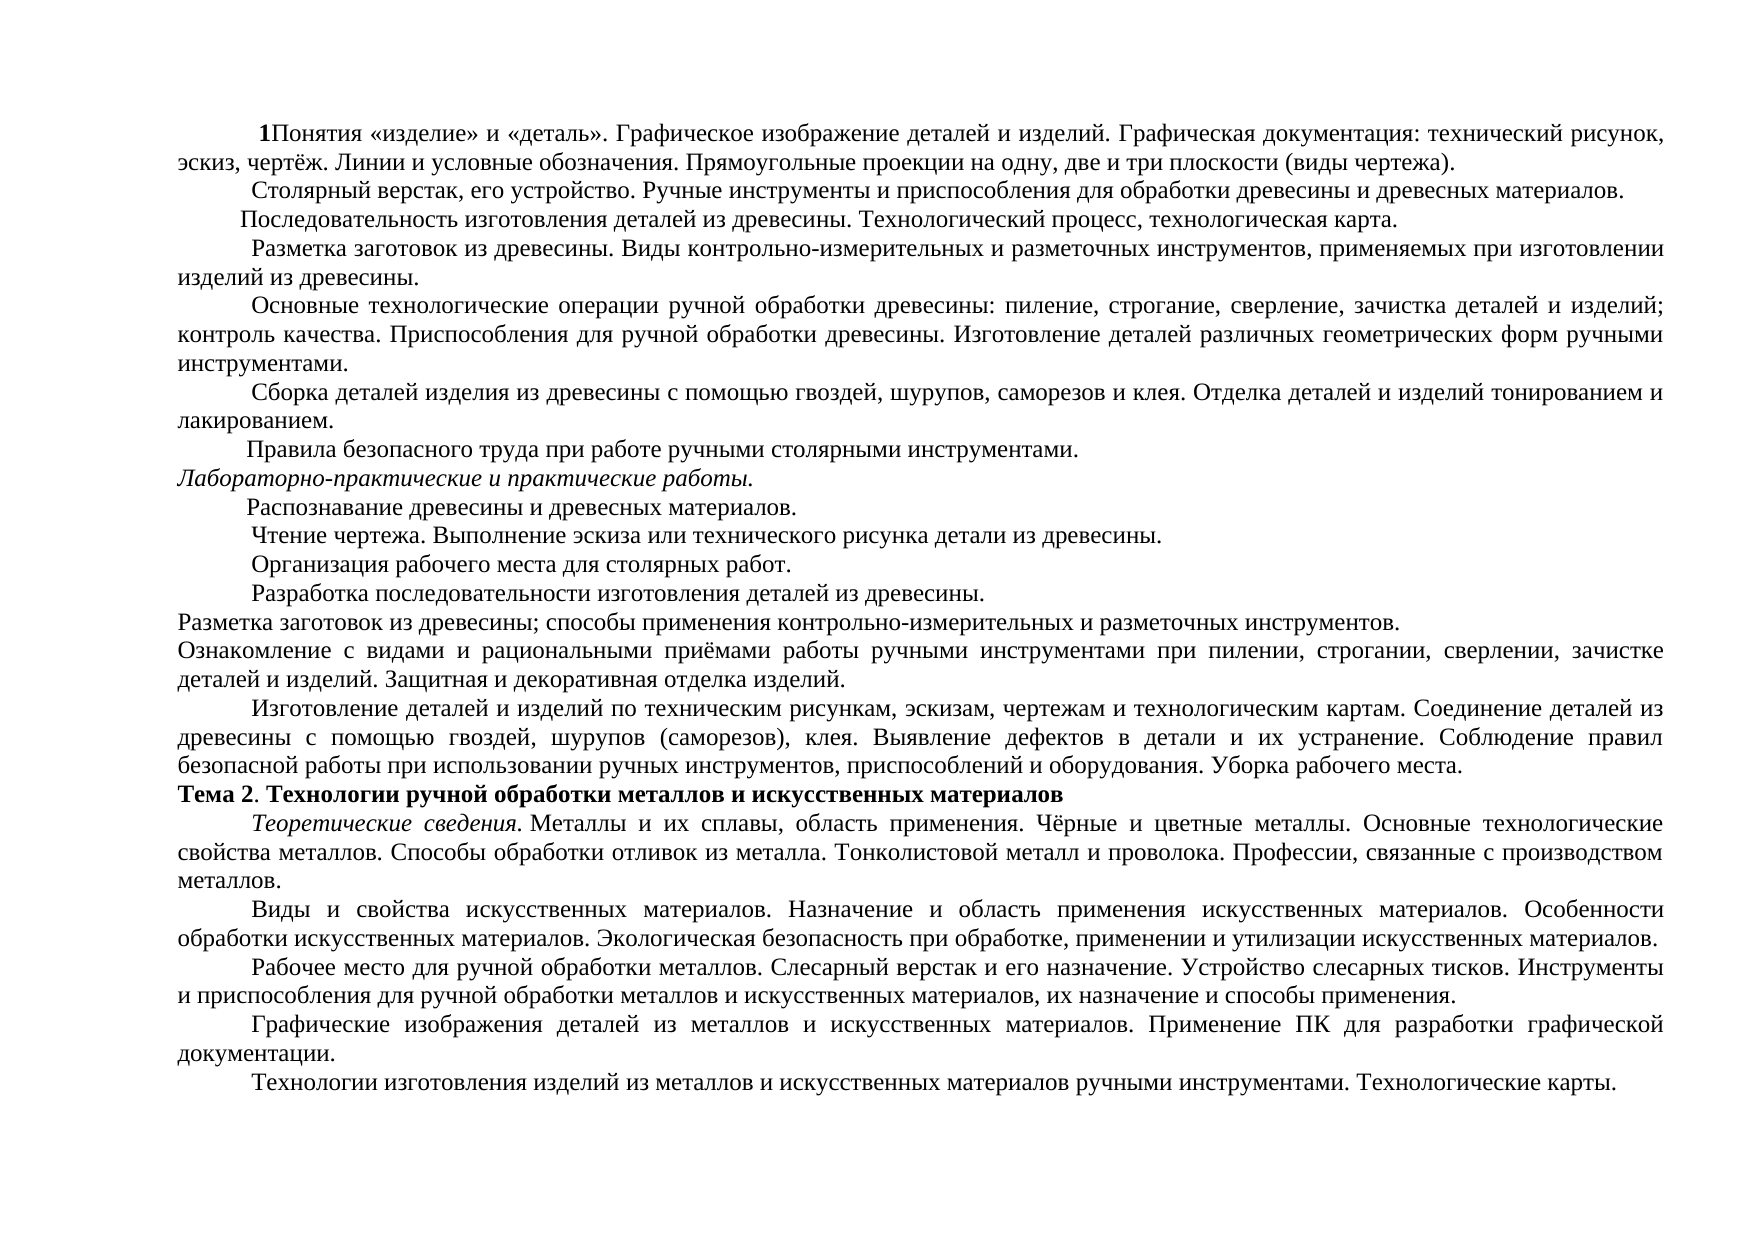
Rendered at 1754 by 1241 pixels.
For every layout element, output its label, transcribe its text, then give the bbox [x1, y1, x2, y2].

text Технологии изготовления изделий из металлов и искусственных материалов ручными инструментами. Технологические карты. [177, 1067, 1665, 1096]
text Чтение чертежа. Выполнение эскиза или технического рисунка детали из древесины. [177, 521, 1665, 549]
text 1Понятия «изделие» и «деталь». Графическое изображение деталей и изделий. Графическая документация: технический рисунок, эскиз, чертёж. Линии и условные обозначения. Прямоугольные проекции на одну, две и три плоскости (виды чертежа). [177, 118, 1665, 176]
text Правила безопасного труда при работе ручными столярными инструментами. [177, 434, 1665, 463]
text Графические изображения деталей из металлов и искусственных материалов. Применение ПК для разработки графической документации. [177, 1009, 1665, 1067]
text Сборка деталей изделия из древесины с помощью гвоздей, шурупов, саморезов и клея. Отделка деталей и изделий тонированием и лакированием. [177, 377, 1665, 434]
text Разработка последовательности изготовления деталей из древесины. [177, 578, 1665, 607]
text Основные технологические операции ручной обработки древесины: пиление, строгание, сверление, зачистка деталей и изделий; контроль качества. Приспособления для ручной обработки древесины. Изготовление деталей различных геометрических форм ручными инструментами. [177, 291, 1665, 377]
text Теоретические сведения. Металлы и их сплавы, область применения. Чёрные и цветные металлы. Основные технологические свойства металлов. Способы обработки отливок из металла. Тонколистовой металл и проволока. Профессии, связанные с производством металлов. [177, 808, 1665, 894]
text Последовательность изготовления деталей из древесины. Технологический процесс, технологическая карта. [177, 204, 1665, 233]
text Разметка заготовок из древесины; способы применения контрольно-измерительных и разметочных инструментов. [177, 607, 1665, 636]
text Столярный верстак, его устройство. Ручные инструменты и приспособления для обработки древесины и древесных материалов. [177, 176, 1665, 204]
text Разметка заготовок из древесины. Виды контрольно-измерительных и разметочных инструментов, применяемых при изготовлении изделий из древесины. [177, 233, 1665, 291]
text Тема 2. Технологии ручной обработки металлов и искусственных материалов [177, 779, 1665, 808]
text Распознавание древесины и древесных материалов. [177, 492, 1665, 521]
text Лабораторно-практические и практические работы. [177, 463, 1665, 492]
text Виды и свойства искусственных материалов. Назначение и область применения искусственных материалов. Особенности обработки искусственных материалов. Экологическая безопасность при обработке, применении и утилизации искусственных материалов. [177, 894, 1665, 952]
text Рабочее место для ручной обработки металлов. Слесарный верстак и его назначение. Устройство слесарных тисков. Инструменты и приспособления для ручной обработки металлов и искусственных материалов, их назначение и способы применения. [177, 952, 1665, 1009]
text Ознакомление с видами и рациональными приёмами работы ручными инструментами при пилении, строгании, сверлении, зачистке деталей и изделий. Защитная и декоративная отделка изделий. [177, 636, 1665, 693]
text Изготовление деталей и изделий по техническим рисункам, эскизам, чертежам и технологическим картам. Соединение деталей из древесины с помощью гвоздей, шурупов (саморезов), клея. Выявление дефектов в детали и их устранение. Соблюдение правил безопасной работы при использовании ручных инструментов, приспособлений и оборудования. Уборка рабочего места. [177, 693, 1665, 779]
text Организация рабочего места для столярных работ. [177, 549, 1665, 578]
